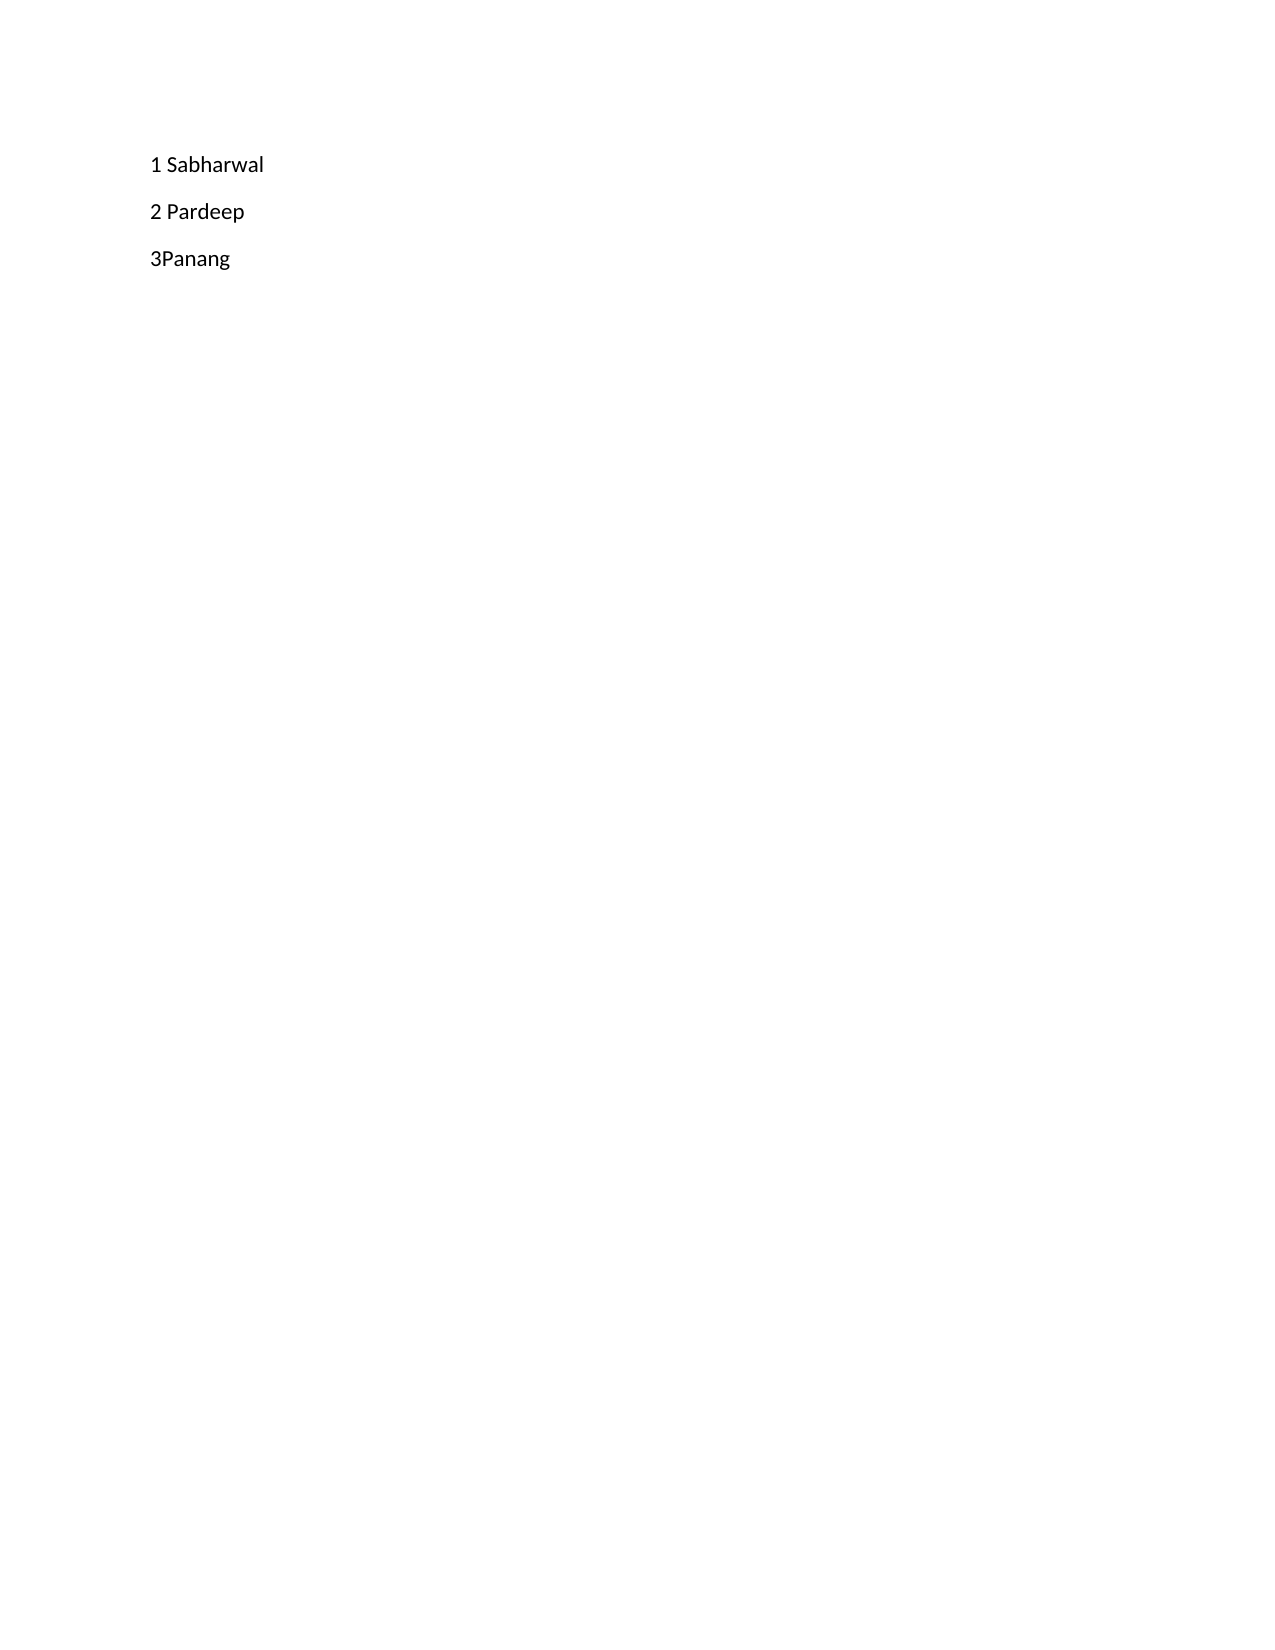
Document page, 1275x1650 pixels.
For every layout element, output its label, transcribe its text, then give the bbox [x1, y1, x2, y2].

text 1 Sabharwal [150, 150, 1125, 178]
text 3Panang [150, 244, 1125, 272]
text 2 Pardeep [150, 197, 1125, 225]
